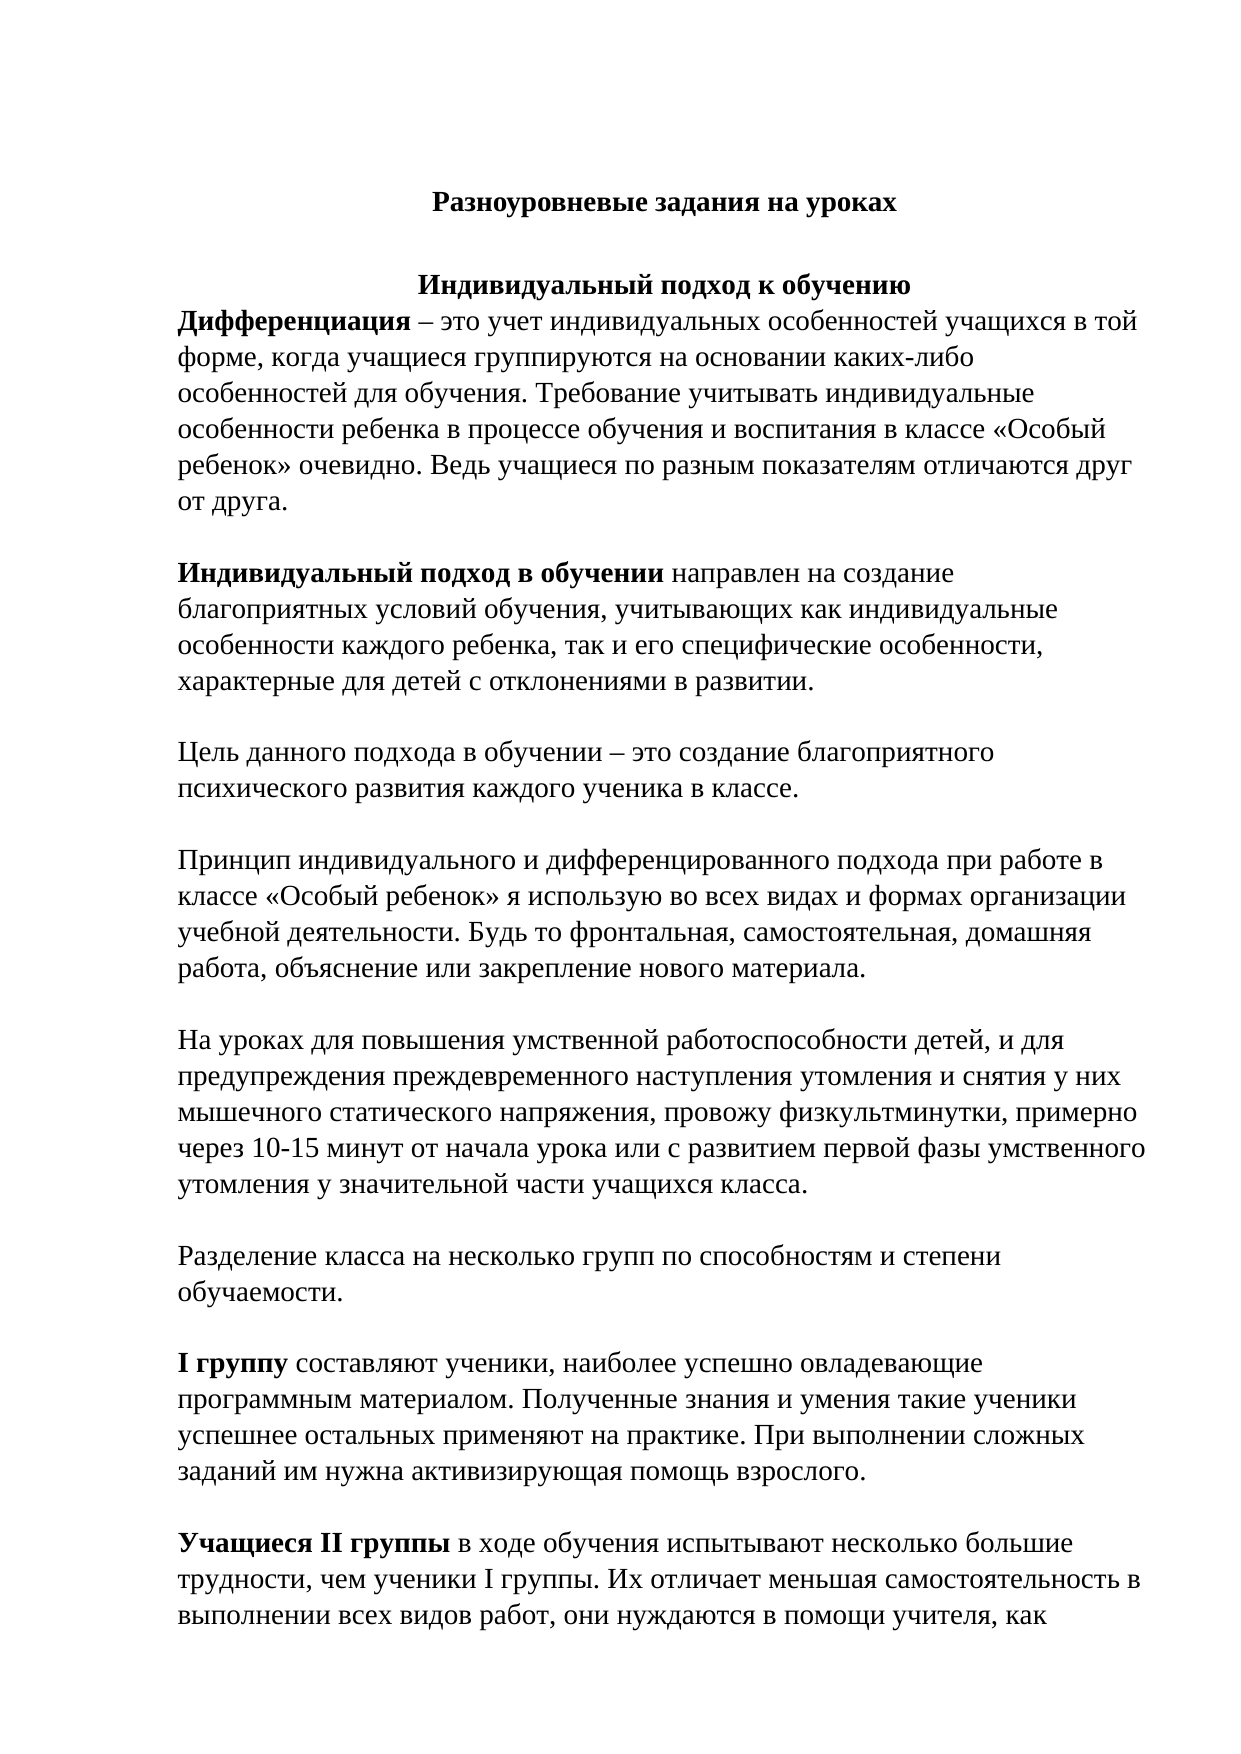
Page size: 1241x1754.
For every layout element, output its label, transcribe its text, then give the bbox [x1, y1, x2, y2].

text Индивидуальный подход к обучению [177, 254, 1152, 301]
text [177, 1235, 1152, 1631]
text Разноуровневые задания на уроках [177, 154, 1152, 218]
text Дифференциация – это учет индивидуальных особенностей учащихся в той форме, когда учащиеся группируются на основании каких-либо особенностей для обучения. Требование учитывать индивидуальные особенности ребенка в процессе обучения и воспитания в классе «Особый ребенок» очевидно. Ведь учащиеся по разным показателям отличаются друг от друга. Индивидуальный подход в обучении направлен на создание благоприятных условий обучения, учитывающих как индивидуальные особенности каждого ребенка, так и его специфические особенности, характерные для детей с отклонениями в развитии. Цель данного подхода в обучении – это создание благоприятного психического развития каждого ученика в классе. Принцип индивидуального и дифференцированного подхода при работе в классе «Особый ребенок» я использую во всех видах и формах организации учебной деятельности. Будь то фронтальная, самостоятельная, домашняя работа, объяснение или закрепление нового материала. На уроках для повышения умственной работоспособности детей, и для предупреждения преждевременного наступления утомления и снятия у них мышечного статического напряжения, провожу физкультминутки, примерно через 10-15 минут от начала урока или с развитием первой фазы умственного утомления у значительной части учащихся класса. [177, 301, 1152, 1235]
